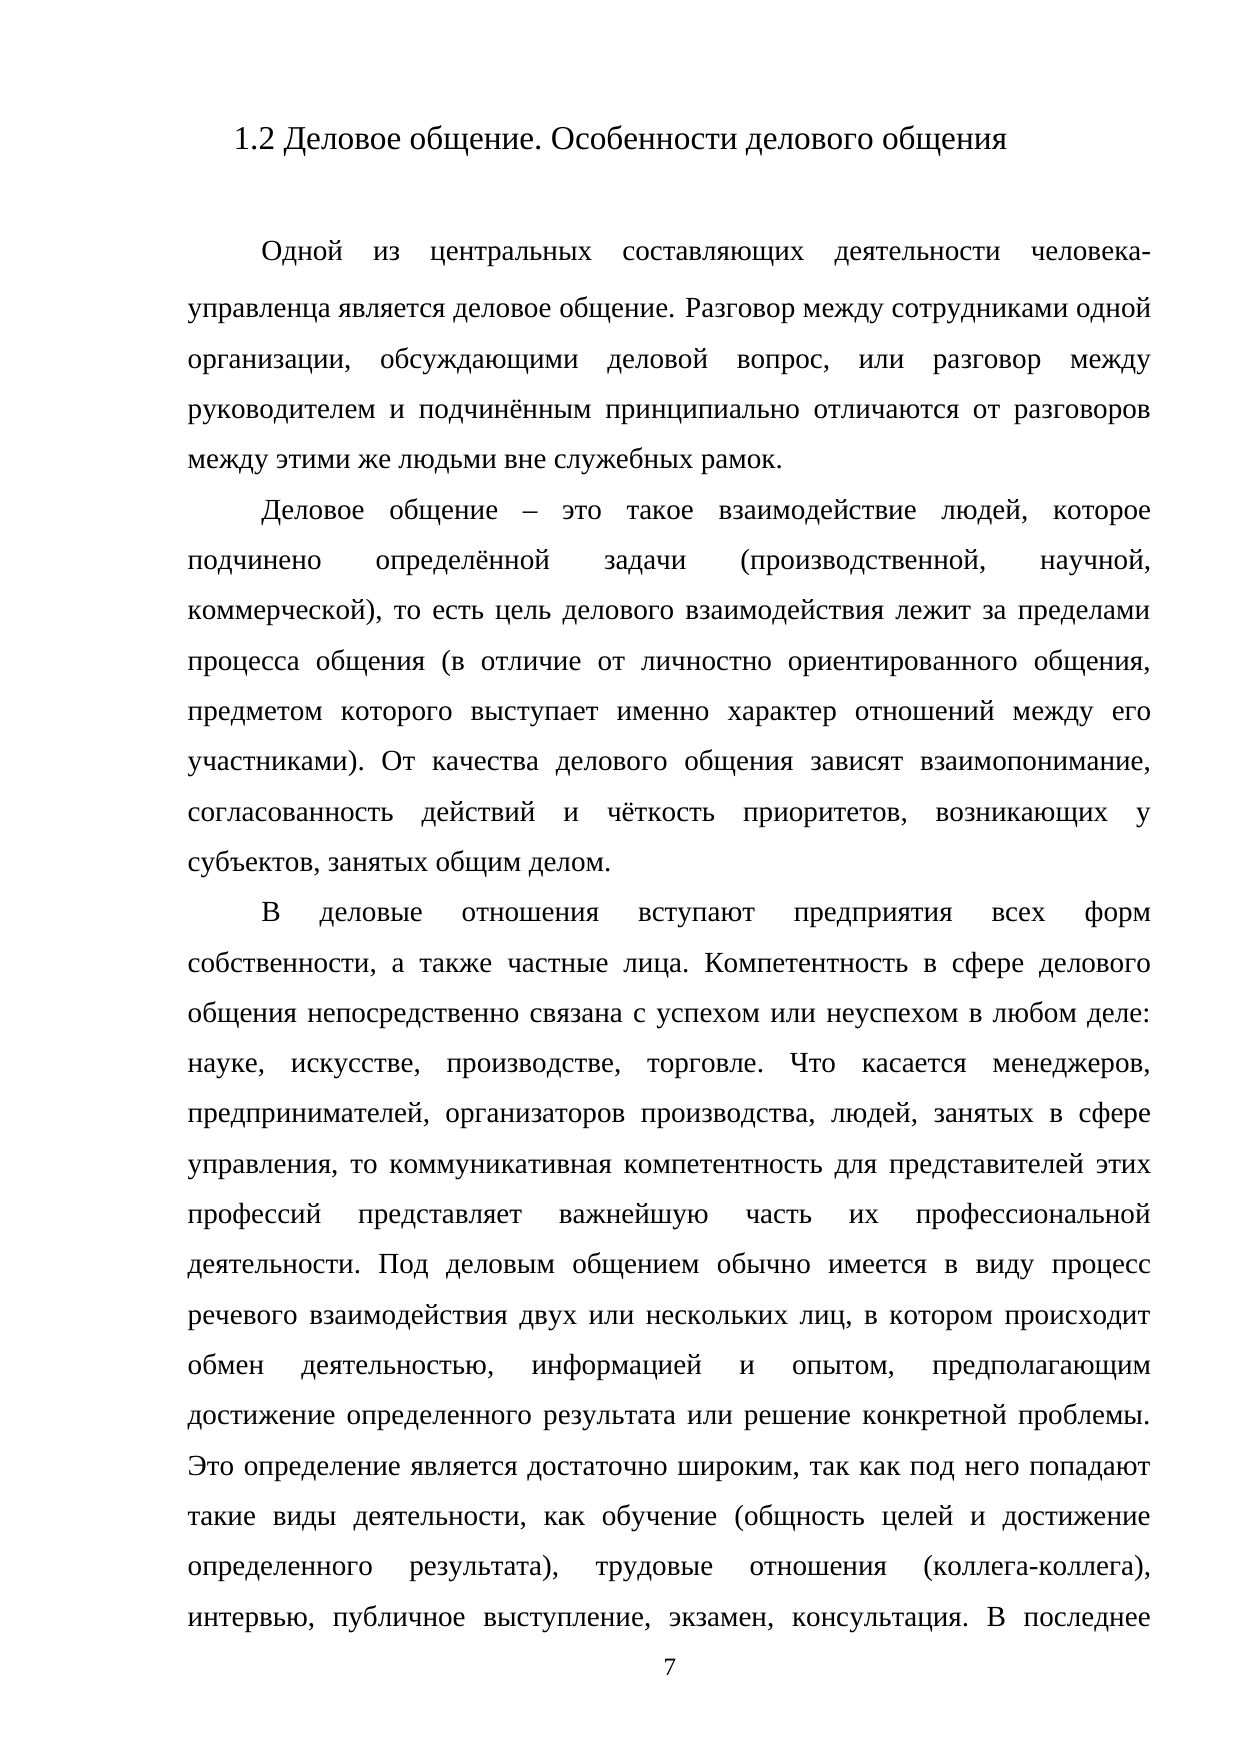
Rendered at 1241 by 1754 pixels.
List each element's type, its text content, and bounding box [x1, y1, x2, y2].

text Деловое общение – это такое взаимодействие людей, которое подчинено определённой задачи (производственной, научной, коммерческой), то есть цель делового взаимодействия лежит за пределами процесса общения (в отличие от личностно ориентированного общения, предметом которого выступает именно характер отношений между его участниками). От качества делового общения зависят взаимопонимание, согласованность действий и чёткость приоритетов, возникающих у субъектов, занятых общим делом. [187, 492, 1152, 878]
text Одной из центральных составляющих деятельности человека-управленца является деловое общение. Разговор между сотрудниками одной организации, обсуждающими деловой вопрос, или разговор между руководителем и подчинённым принципиально отличаются от разговоров между этими же людьми вне служебных рамок. [187, 233, 1152, 475]
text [187, 894, 1152, 1632]
list 1.2 Деловое общение. Особенности делового общения [187, 118, 1152, 156]
